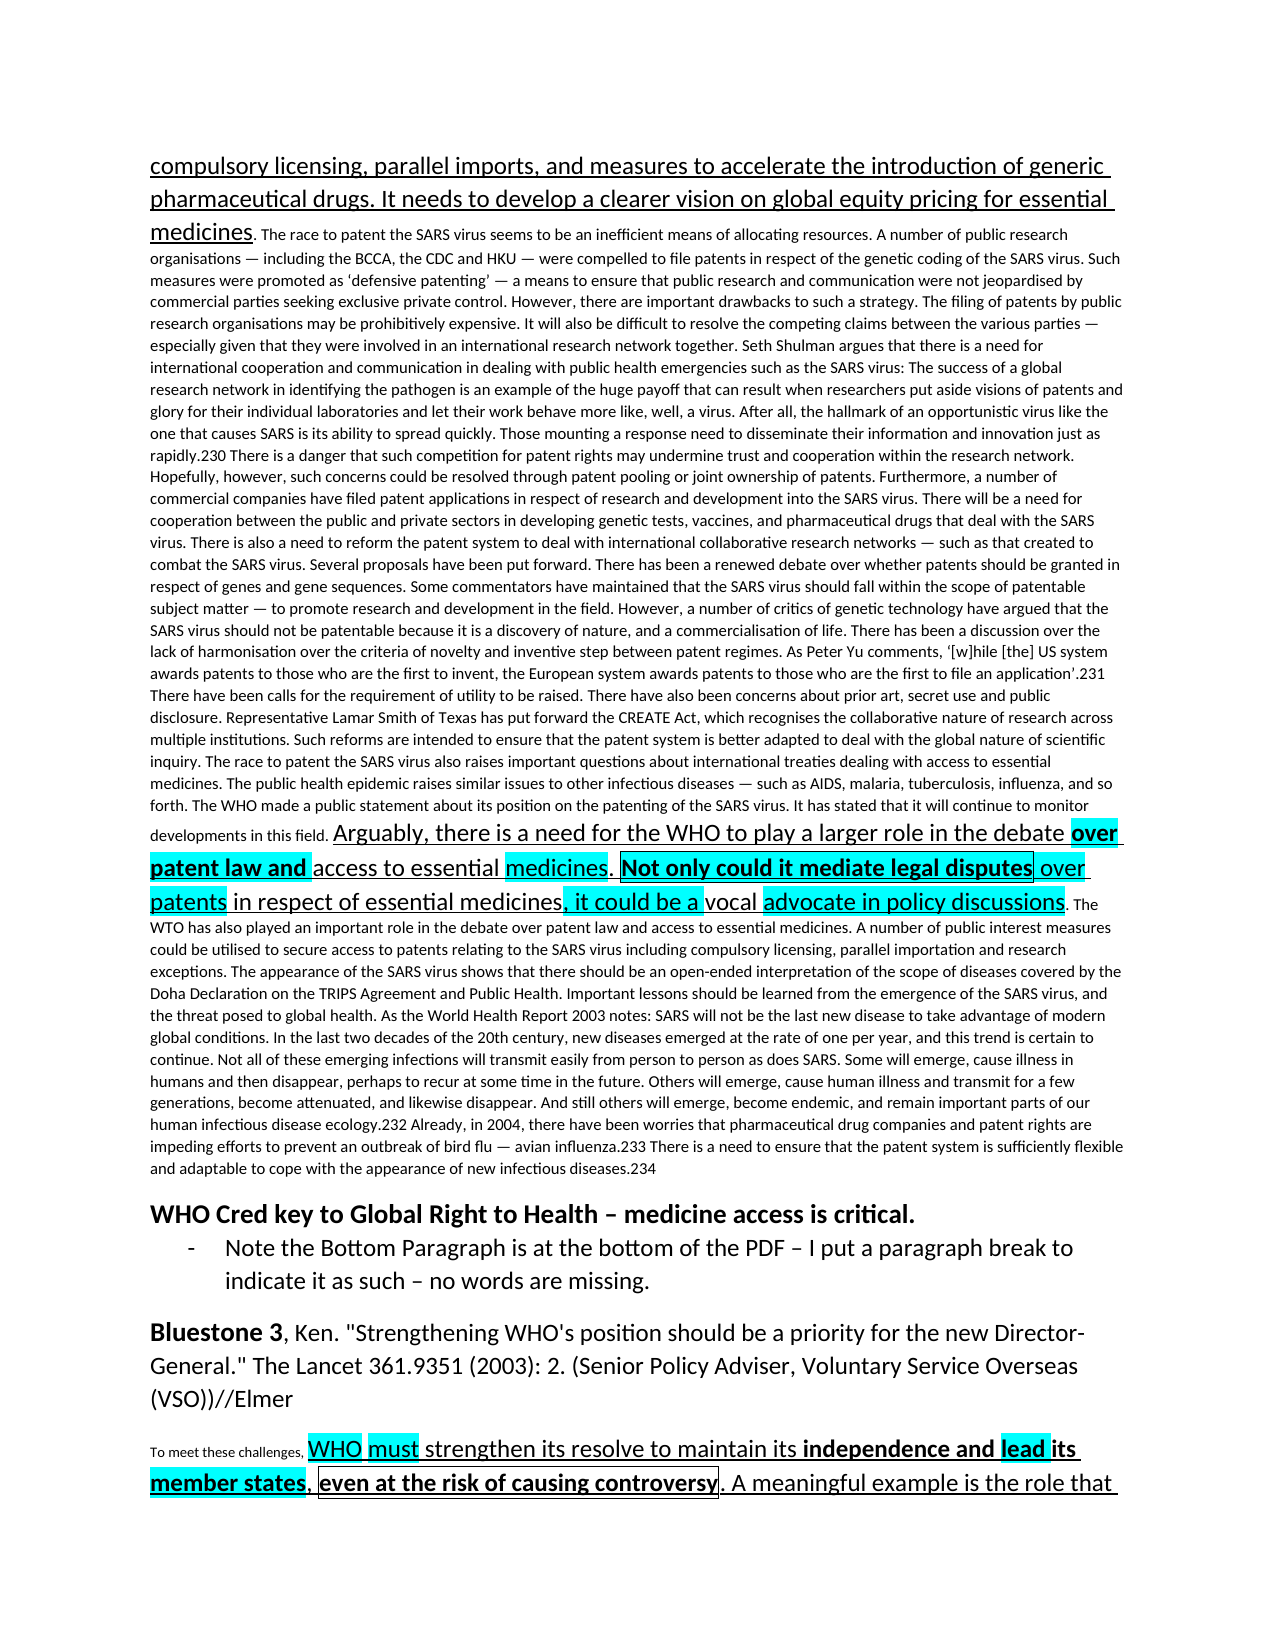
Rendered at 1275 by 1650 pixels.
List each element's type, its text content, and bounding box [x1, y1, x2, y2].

text Bluestone 3, Ken. "Strengthening WHO's position should be a priority for the new Director-General." The Lancet 361.9351 (2003): 2. (Senior Policy Adviser, Voluntary Service Overseas (VSO))//Elmer [150, 1315, 1125, 1414]
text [150, 150, 1125, 1179]
list Note the Bottom Paragraph is at the bottom of the PDF – I put a paragraph break to indicate it as such – no words are missing. [187, 1232, 1125, 1296]
subtitle WHO Cred key to Global Right to Health – medicine access is critical. [150, 1197, 1125, 1230]
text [150, 1433, 1125, 1499]
